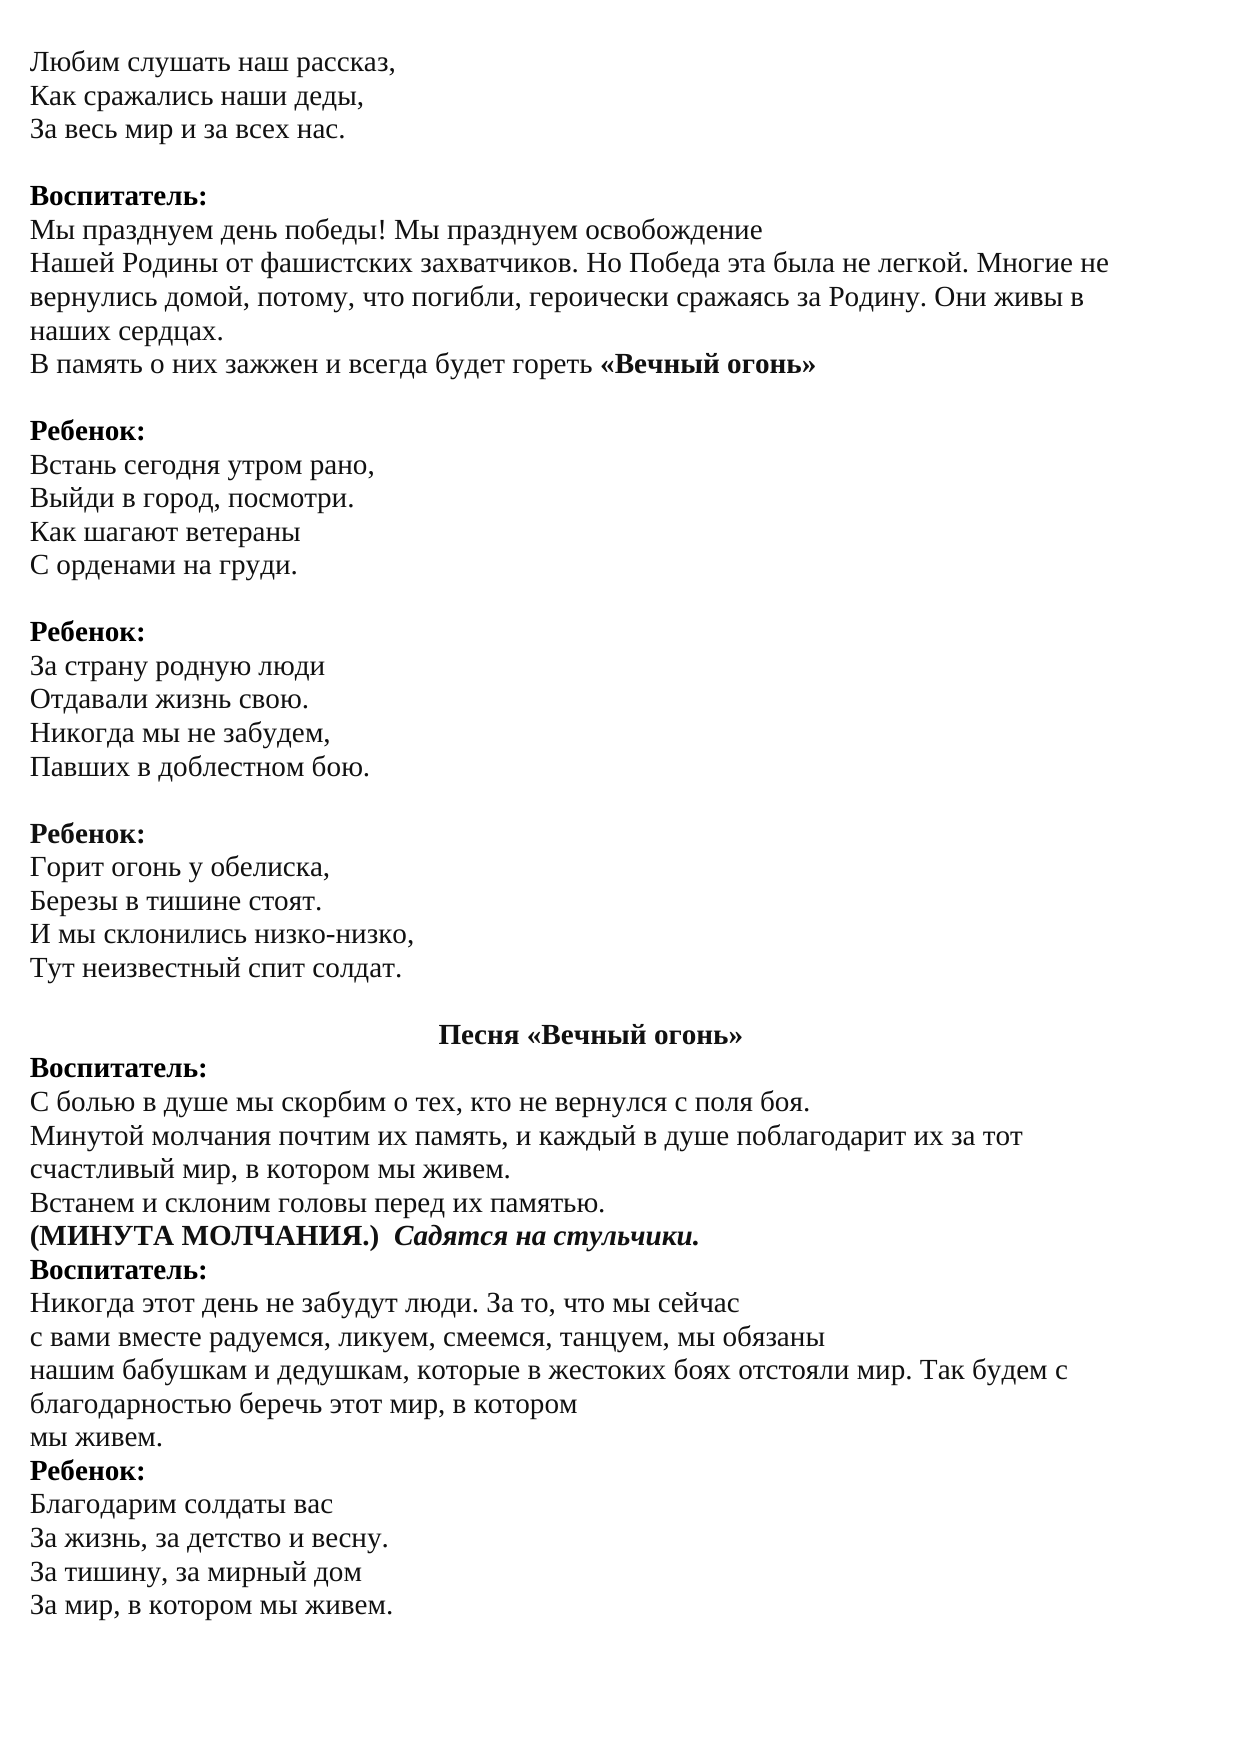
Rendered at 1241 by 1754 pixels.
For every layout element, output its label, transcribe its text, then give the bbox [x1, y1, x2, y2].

text Как шагают ветераны [29, 514, 1152, 547]
text Минутой молчания почтим их память, и каждый в душе поблагодарит их за тот счастливый мир, в котором мы живем. [29, 1118, 1152, 1185]
text (МИНУТА МОЛЧАНИЯ.) Садятся на стульчики. [29, 1218, 1152, 1252]
text Благодарим солдаты вас [29, 1487, 1152, 1520]
text Песня «Вечный огонь» [29, 1017, 1152, 1051]
text Выйди в город, посмотри. [29, 480, 1152, 514]
text Отдавали жизнь свою. [29, 682, 1152, 715]
text За тишину, за мирный дом [29, 1554, 1152, 1587]
text нашим бабушкам и дедушкам, которые в жестоких боях отстояли мир. Так будем с благодарностью беречь этот мир, в котором [29, 1352, 1152, 1419]
text Ребенок: [29, 614, 1152, 648]
text С болью в душе мы скорбим о тех, кто не вернулся с поля боя. [29, 1084, 1152, 1118]
text Павших в доблестном бою. [29, 749, 1152, 782]
text С орденами на груди. [29, 547, 1152, 581]
text Воспитатель: [29, 1051, 1152, 1084]
text Горит огонь у обелиска, [29, 849, 1152, 883]
text За жизнь, за детство и весну. [29, 1520, 1152, 1554]
text Тут неизвестный спит солдат. [29, 950, 1152, 983]
text с вами вместе радуемся, ликуем, смеемся, танцуем, мы обязаны [29, 1319, 1152, 1352]
text Встанем и склоним головы перед их памятью. [29, 1185, 1152, 1218]
text Воспитатель: [29, 1252, 1152, 1285]
text Мы празднуем день победы! Мы празднуем освобождение [29, 212, 1152, 246]
text Как сражались наши деды, [29, 78, 1152, 111]
text Нашей Родины от фашистских захватчиков. Но Победа эта была не легкой. Многие не вернулись домой, потому, что погибли, героически сражаясь за Родину. Они живы в наших сердцах. [29, 246, 1152, 346]
text Ребенок: [29, 816, 1152, 849]
text За страну родную люди [29, 648, 1152, 682]
text мы живем. [29, 1419, 1152, 1453]
text За весь мир и за всех нас. [29, 111, 1152, 145]
text Никогда мы не забудем, [29, 715, 1152, 749]
text Любим слушать наш рассказ, [29, 44, 1152, 78]
text Встань сегодня утром рано, [29, 447, 1152, 480]
text За мир, в котором мы живем. [29, 1587, 1152, 1621]
text Березы в тишине стоят. [29, 883, 1152, 916]
text Воспитатель: [29, 178, 1152, 212]
text Ребенок: [29, 1453, 1152, 1487]
text И мы склонились низко-низко, [29, 916, 1152, 950]
text В память о них зажжен и всегда будет гореть «Вечный огонь» [29, 346, 1152, 380]
text Ребенок: [29, 413, 1152, 447]
text Никогда этот день не забудут люди. За то, что мы сейчас [29, 1285, 1152, 1319]
